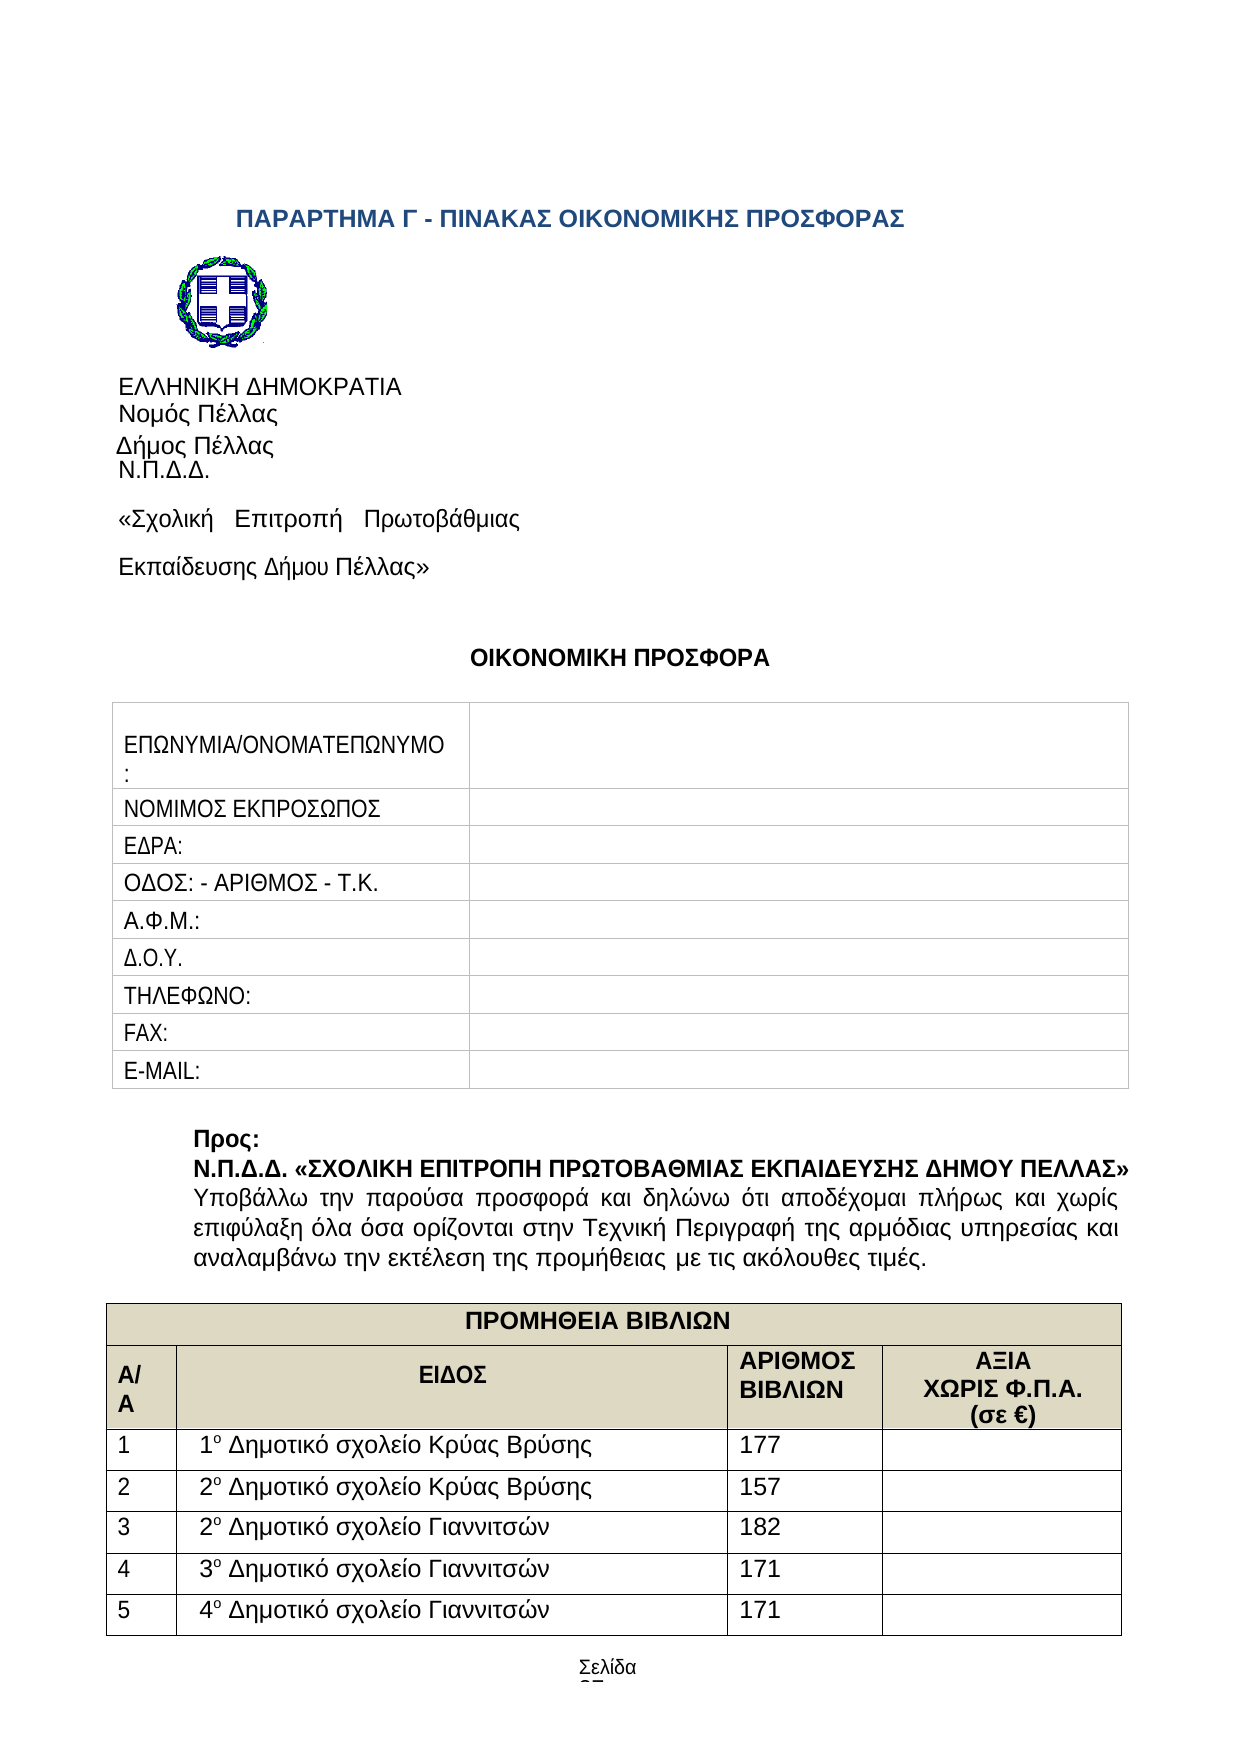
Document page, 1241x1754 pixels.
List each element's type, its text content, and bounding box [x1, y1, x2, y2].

table_cell ΝΟΜΙΜΟΣ ΕΚΠΡΟΣΩΠΟΣ [113, 789, 469, 825]
table_cell 182 [728, 1512, 882, 1552]
table_cell 171 [728, 1554, 882, 1594]
list Υποβάλλω την παρούσα προσφορά και δηλώνω ότι αποδέχομαι πλήρως και χωρίς επιφύλαξη όλα όσα ορίζονται στην Τεχνική Περιγραφή της αρμόδιας υπηρεσίας και αναλαμβάνω την εκτέλεση της προμήθειας με τις ακόλουθες τιμές. [193, 1183, 1119, 1272]
table_cell ΕΔΡΑ: [113, 826, 469, 863]
table_header ΕΠΩΝΥΜΙΑ/ΟΝΟΜΑΤΕΠΩΝΥΜΟ: [113, 703, 469, 788]
table_cell [883, 1430, 1121, 1470]
table_cell [470, 976, 1128, 1013]
table_cell Ν.Π.Δ.Δ. «Σχολική Επιτροπή Πρωτοβάθμιας Εκπαίδευσης Δήμου Πέλλας» [86, 460, 531, 580]
table_cell [470, 864, 1128, 900]
table_cell 2ο Δημοτικό σχολείο Κρύας Βρύσης [177, 1471, 727, 1511]
table_cell [883, 1554, 1121, 1594]
table_cell ΤΗΛΕΦΩΝΟ: [113, 976, 469, 1013]
table_header [470, 703, 1128, 788]
table_cell FAX: [113, 1014, 469, 1050]
table_cell 157 [728, 1471, 882, 1511]
table_cell [470, 789, 1128, 825]
table_cell 3 [107, 1512, 176, 1552]
table_cell 1ο Δημοτικό σχολείο Κρύας Βρύσης [177, 1430, 727, 1470]
table_cell [470, 939, 1128, 975]
table_cell ΑΡΙΘΜΟΣ ΒΙΒΛΙΩΝ [728, 1346, 882, 1428]
table_cell 4ο Δημοτικό σχολείο Γιαννιτσών [177, 1595, 727, 1635]
table_cell [470, 1051, 1128, 1087]
table_cell 177 [728, 1430, 882, 1470]
table_cell [470, 1014, 1128, 1050]
table_cell E-MAIL: [113, 1051, 469, 1087]
table_cell Α/Α [107, 1346, 176, 1428]
table_cell 3ο Δημοτικό σχολείο Γιαννιτσών [177, 1554, 727, 1594]
table_cell 1 [107, 1430, 176, 1470]
table_cell [470, 826, 1128, 863]
picture [176, 256, 268, 348]
table_header ΕΛΛΗΝΙΚΗ ΔΗΜΟΚΡΑΤΙΑ [86, 378, 531, 403]
text Ν.Π.Δ.Δ. «ΣΧΟΛΙΚΗ ΕΠΙΤΡΟΠΗ ΠΡΩΤΟΒΑΘΜΙΑΣ ΕΚΠΑΙΔΕΥΣΗΣ ΔΗΜΟΥ ΠΕΛΛΑΣ» [193, 1154, 1153, 1183]
text OIKONOMIKH ΠΡΟΣΦΟΡΑ [102, 643, 1138, 672]
text ΠΑΡΑΡΤΗΜΑ Γ - ΠΙΝΑΚΑΣ ΟΙΚΟΝΟΜΙΚΗΣ ΠΡΟΣΦΟΡΑΣ [118, 204, 1153, 233]
table_cell ΕΙΔΟΣ [177, 1346, 727, 1428]
table_cell 5 [107, 1595, 176, 1635]
table_cell [883, 1471, 1121, 1511]
table_cell Νομός Πέλλας [86, 403, 531, 431]
table_header ΠΡΟΜΗΘΕΙΑ ΒΙΒΛΙΩΝ [107, 1304, 1121, 1345]
table_cell 4 [107, 1554, 176, 1594]
table_cell 2ο Δημοτικό σχολείο Γιαννιτσών [177, 1512, 727, 1552]
table_cell ΑΞΙΑ ΧΩΡΙΣ Φ.Π.Α. (σε €) [883, 1346, 1121, 1428]
text Προς: [193, 1124, 1153, 1152]
table_cell Δ.Ο.Υ. [113, 939, 469, 975]
table_cell ΟΔΟΣ: - ΑΡΙΘΜΟΣ - Τ.Κ. [113, 864, 469, 900]
table_cell 2 [107, 1471, 176, 1511]
table_cell Δήμος Πέλλας [86, 431, 531, 460]
table_cell [470, 901, 1128, 937]
table_cell [883, 1512, 1121, 1552]
table_cell 171 [728, 1595, 882, 1635]
table_cell Α.Φ.Μ.: [113, 901, 469, 937]
table_cell [883, 1595, 1121, 1635]
